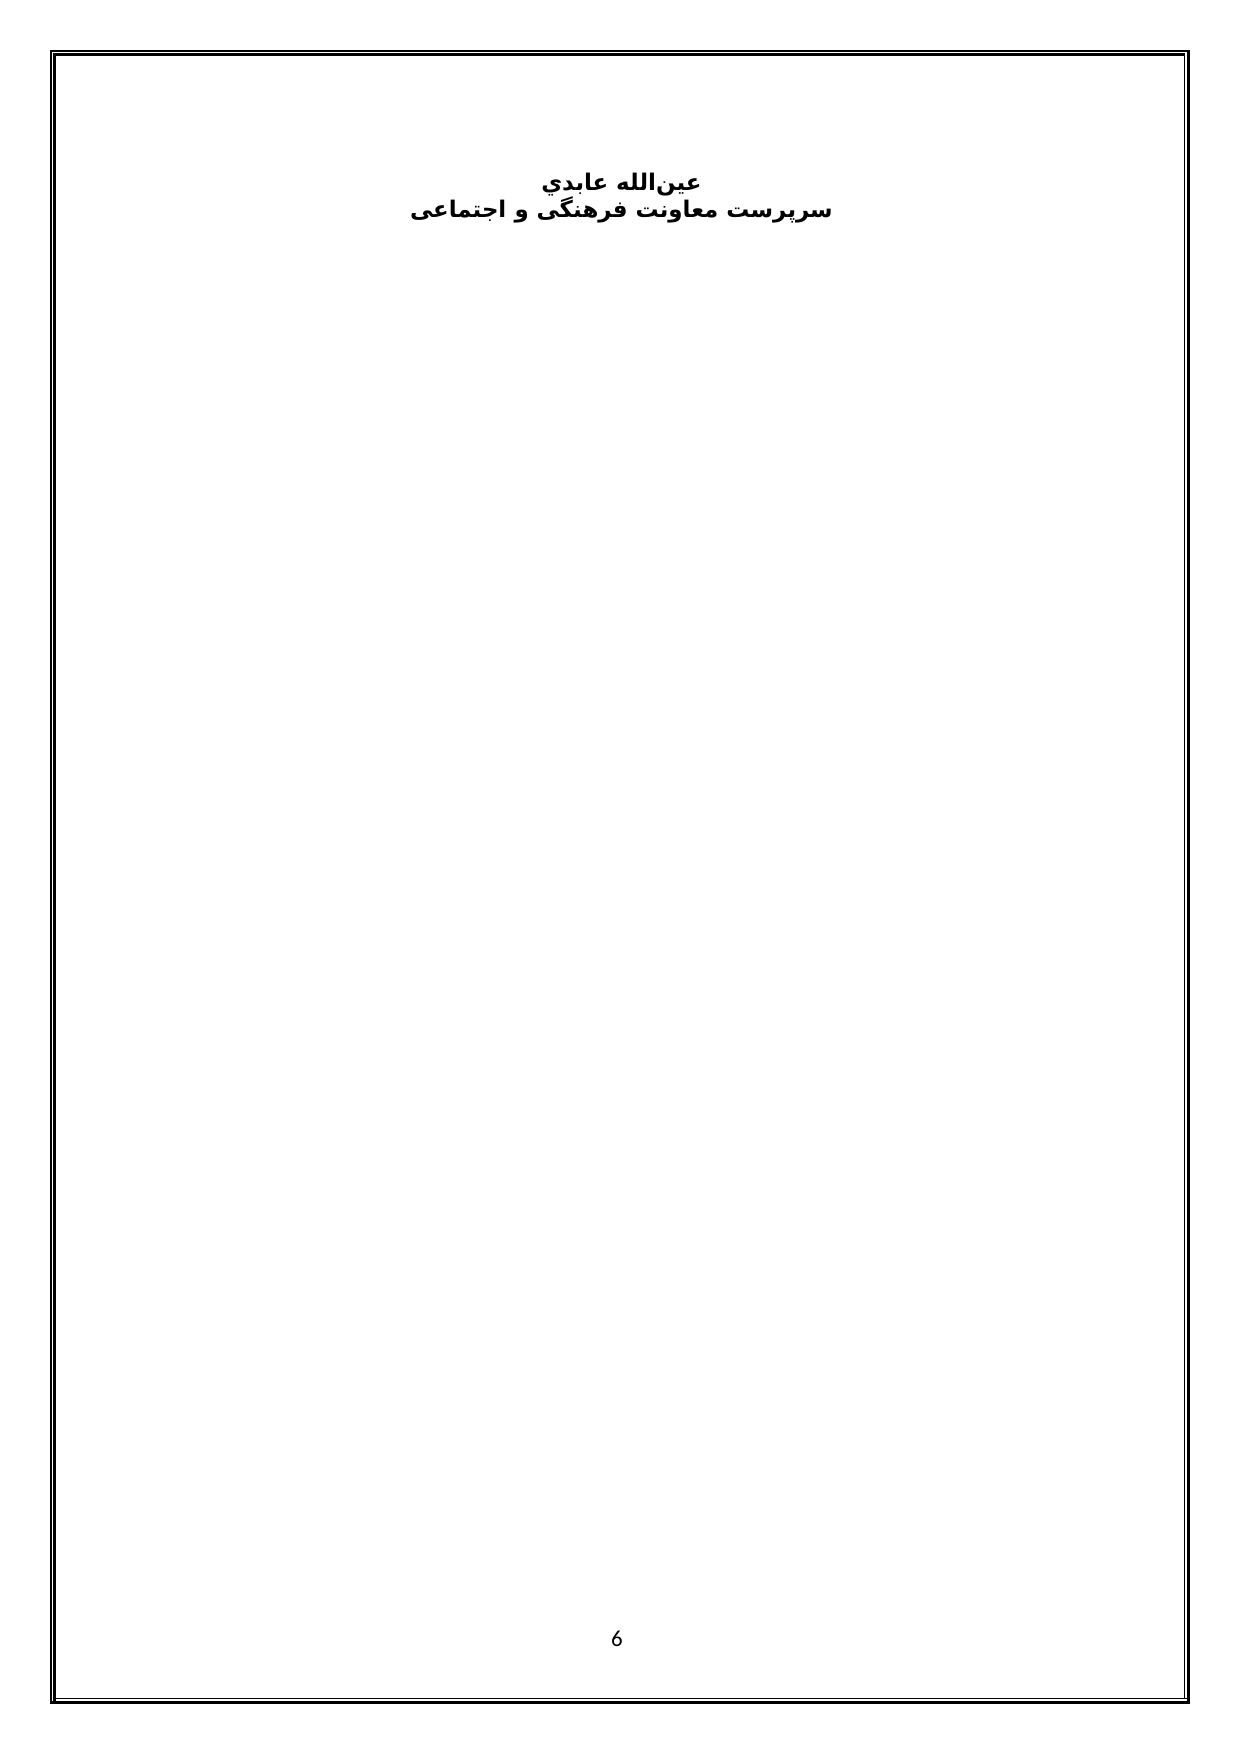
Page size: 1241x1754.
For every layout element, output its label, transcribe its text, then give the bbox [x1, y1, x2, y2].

subtitle عین‌الله عابدي [141, 169, 1102, 196]
subtitle سرپرست معاونت فرهنگی و اجتماعی [141, 196, 1102, 223]
